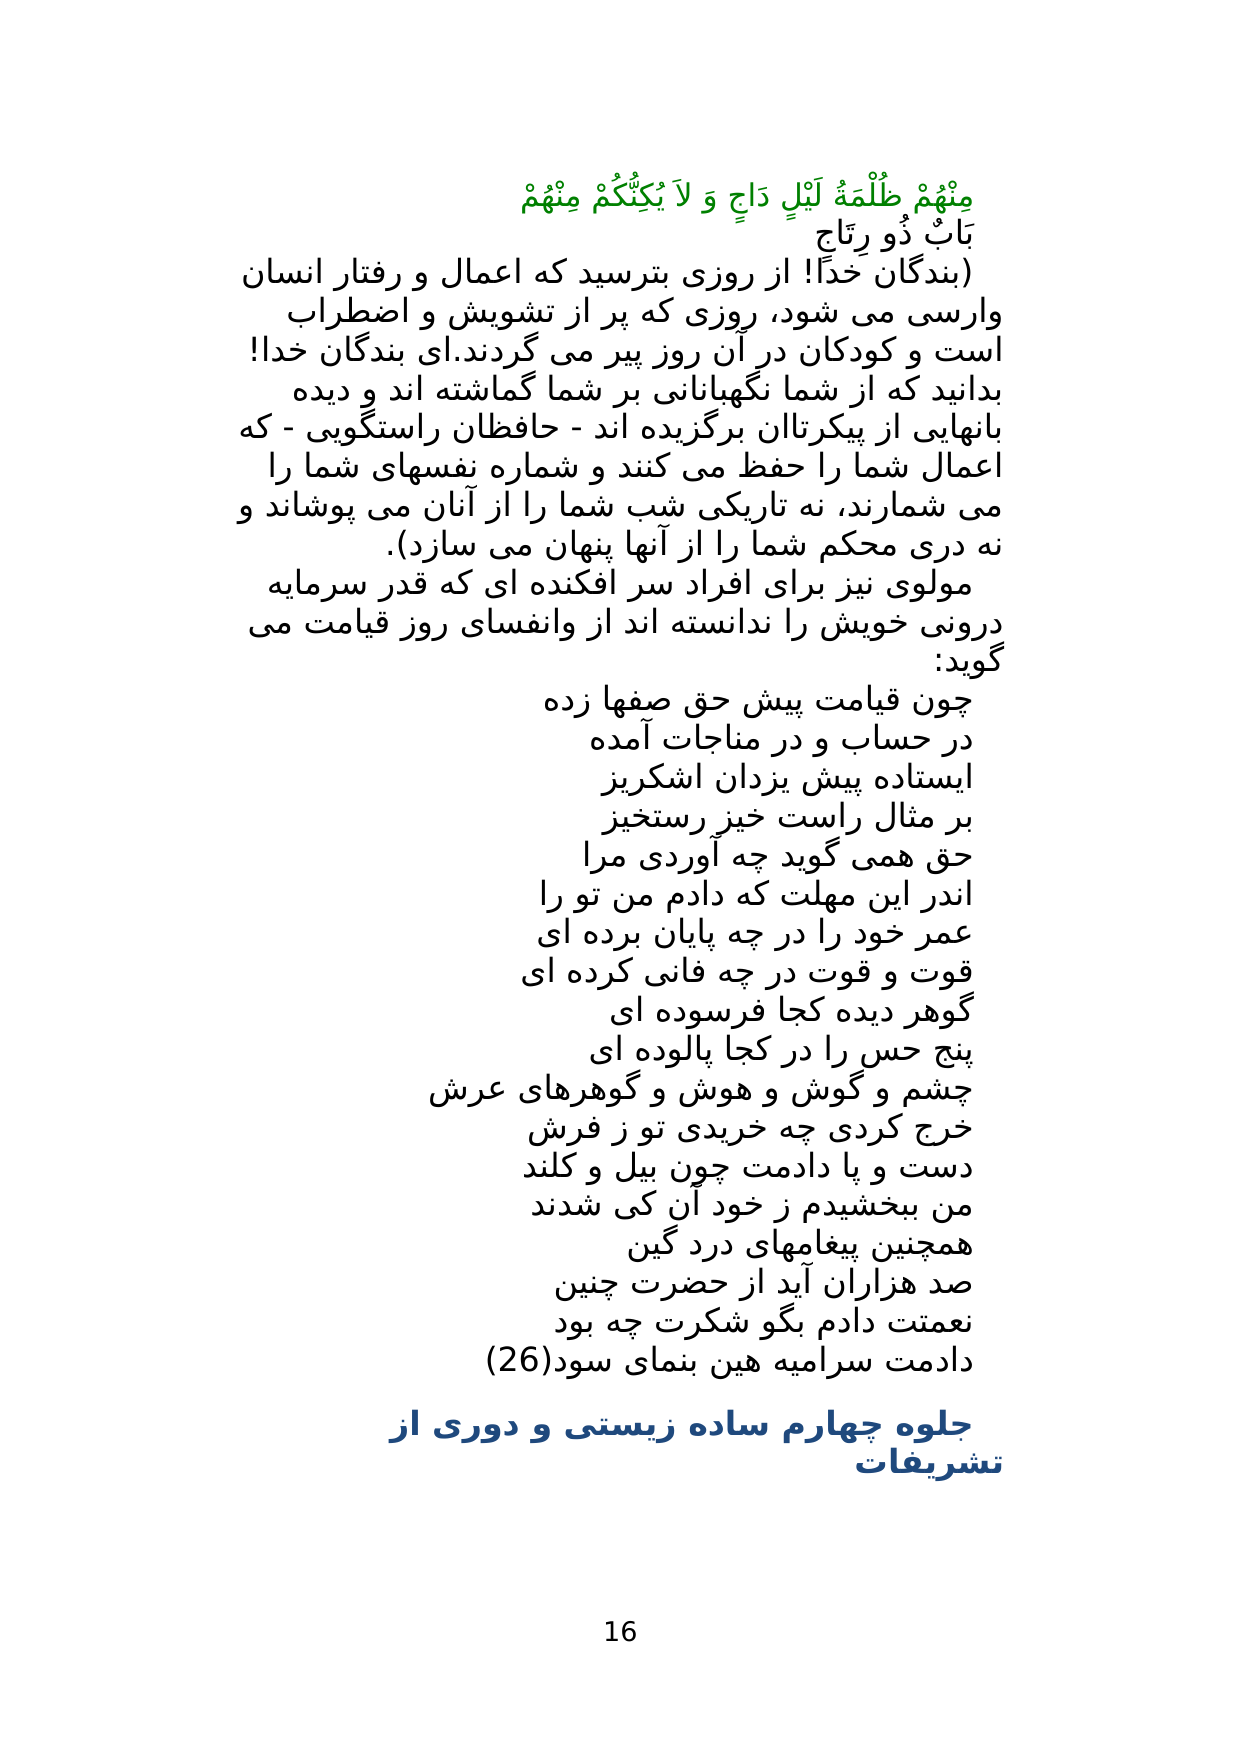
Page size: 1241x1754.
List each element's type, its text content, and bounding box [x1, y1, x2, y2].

text حق همی گوید چه آوردی مرا [236, 835, 1004, 874]
text چشم و گوش و هوش و گوهرهای عرش [236, 1068, 1004, 1107]
text مولوی نیز برای افراد سر افکنده ای که قدر سرمایه درونی خویش را ندانسته اند از وانفسای روز قیامت می گوید: [236, 563, 1004, 680]
text قوت و قوت در چه فانی کرده ای [236, 952, 1004, 991]
text عمر خود را در چه پایان برده ای [236, 913, 1004, 952]
text خرج کردی چه خریدی تو ز فرش [236, 1107, 1004, 1146]
text من ببخشیدم ز خود آن کی شدند [236, 1185, 1004, 1224]
text چون قیامت پیش حق صفها زده [236, 680, 1004, 719]
text اندر این مهلت که دادم من تو را [236, 874, 1004, 913]
text دست و پا دادمت چون بیل و کلند [236, 1146, 1004, 1185]
text دادمت سرامیه هین بنمای سود(26) [236, 1340, 1004, 1379]
text گوهر دیده کجا فرسوده ای [236, 991, 1004, 1029]
text مِنْهُمْ ظُلْمَةُ لَیْلٍ دَاجٍ وَ لاَ یُکِنُّکُمْ مِنْهُمْ [236, 177, 1004, 213]
text ایستاده پیش یزدان اشکریز [236, 757, 1004, 796]
text همچنین پیغامهای درد گین [236, 1224, 1004, 1263]
text صد هزاران آید از حضرت چنین [236, 1263, 1004, 1301]
subtitle جلوه چهارم ساده زیستی و دوری از تشریفات [236, 1404, 1004, 1482]
text بَابٌ ذُو رِتَاجٍ [236, 213, 1004, 252]
text در حساب و در مناجات آمده [236, 719, 1004, 757]
text پنج حس را در کجا پالوده ای [236, 1029, 1004, 1068]
text (بندگان خدا! از روزی بترسید که اعمال و رفتار انسان وارسی می شود، روزی که پر از تشویش و اضطراب است و کودکان در آن روز پیر می گردند.ای بندگان خدا! بدانید که از شما نگهبانانی بر شما گماشته اند و دیده بانهایی از پیکرتاان برگزیده اند - حافظان راستگویی - که اعمال شما را حفظ می کنند و شماره نفسهای شما را می شمارند، نه تاریکی شب شما را از آنان می پوشاند و نه دری محکم شما را از آنها پنهان می سازد). [236, 252, 1004, 563]
text نعمتت دادم بگو شکرت چه بود [236, 1301, 1004, 1340]
text بر مثال راست خیز رستخیز [236, 796, 1004, 835]
